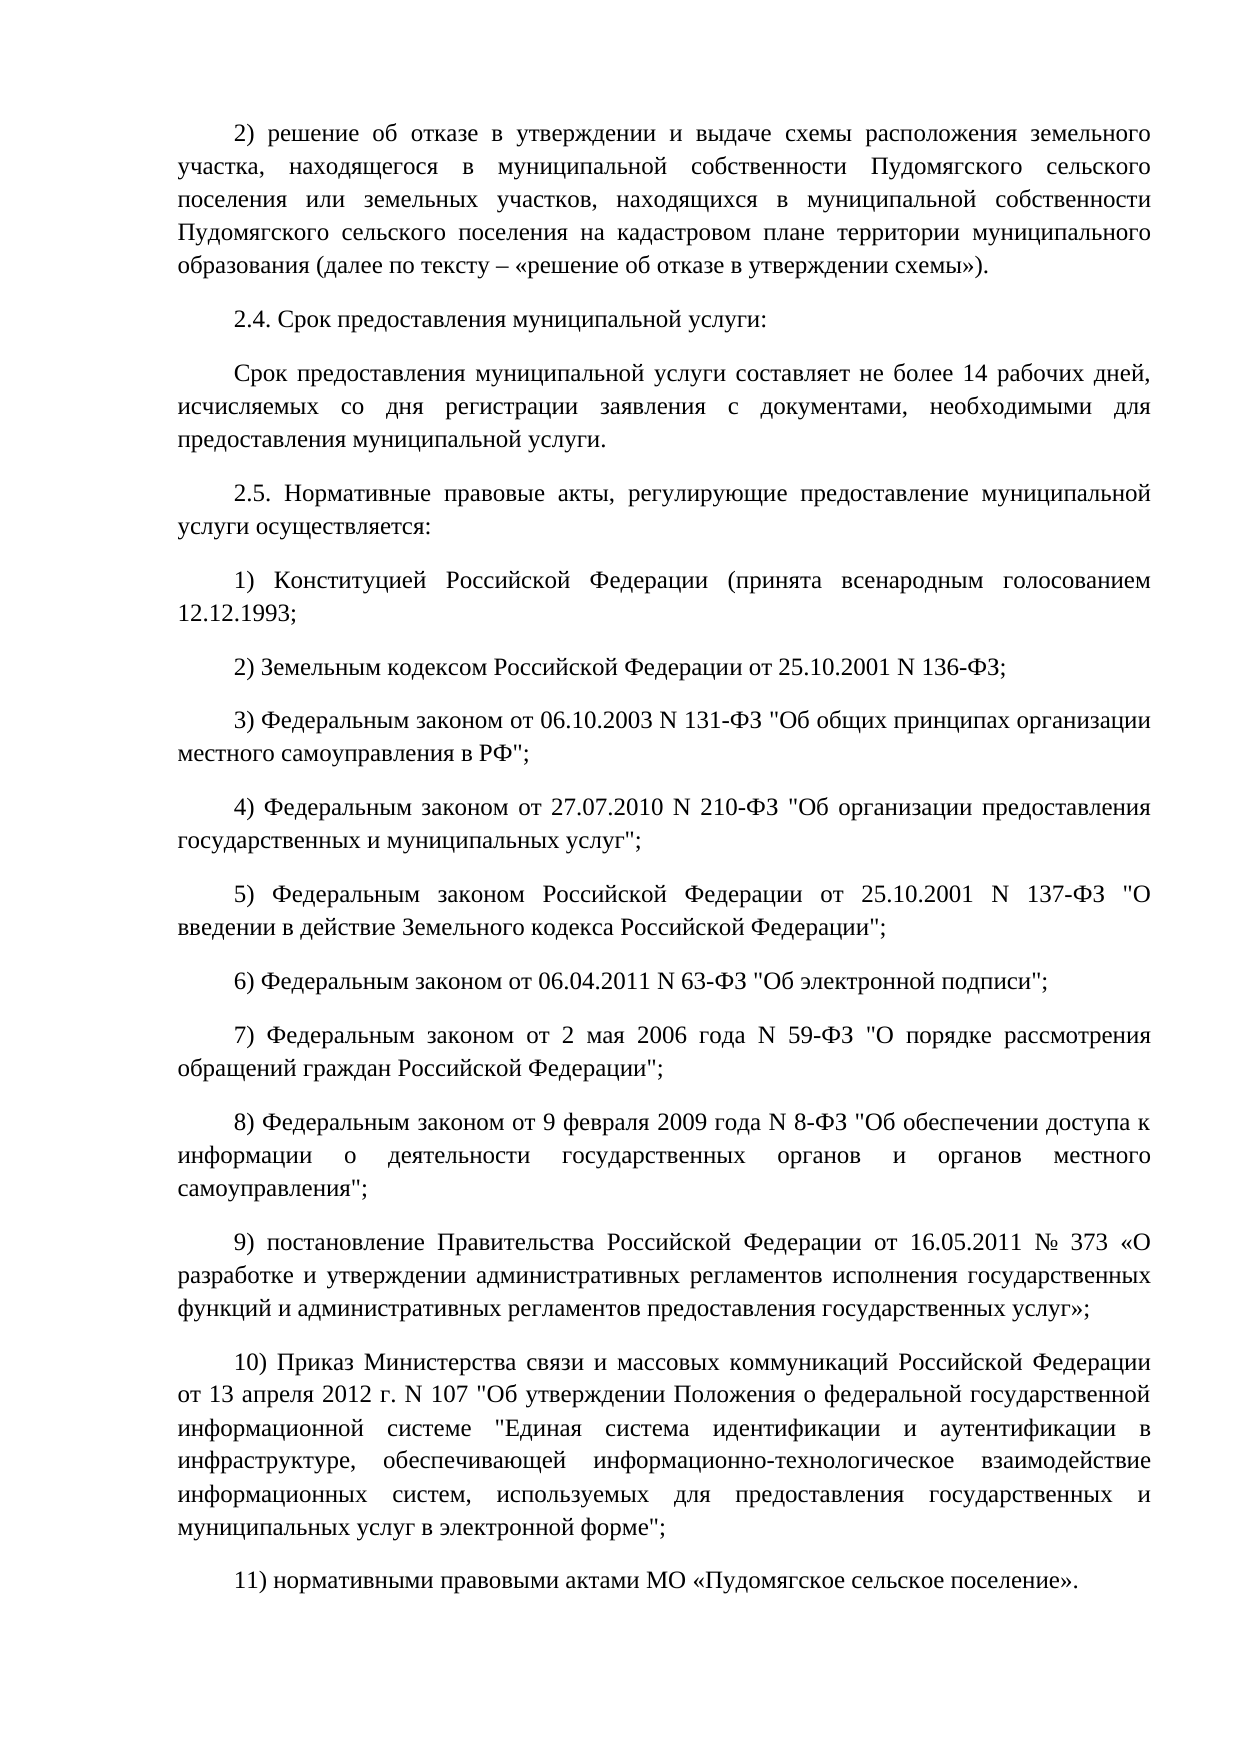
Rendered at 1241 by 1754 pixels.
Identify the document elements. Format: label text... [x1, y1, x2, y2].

text 5) Федеральным законом Российской Федерации от 25.10.2001 N 137-ФЗ "О введении в действие Земельного кодекса Российской Федерации"; [177, 879, 1152, 941]
text 11) нормативными правовыми актами МО «Пудомягское сельское поселение». [177, 1566, 1152, 1594]
text 1) Конституцией Российской Федерации (принята всенародным голосованием 12.12.1993; [177, 565, 1152, 626]
text 4) Федеральным законом от 27.07.2010 N 210-ФЗ "Об организации предоставления государственных и муниципальных услуг"; [177, 792, 1152, 854]
text 7) Федеральным законом от 2 мая 2006 года N 59-ФЗ "О порядке рассмотрения обращений граждан Российской Федерации"; [177, 1020, 1152, 1082]
text 2.5. Нормативные правовые акты, регулирующие предоставление муниципальной услуги осуществляется: [177, 478, 1152, 539]
text 3) Федеральным законом от 06.10.2003 N 131-ФЗ "Об общих принципах организации местного самоуправления в РФ"; [177, 705, 1152, 767]
text 2.4. Срок предоставления муниципальной услуги: [177, 304, 1152, 333]
text 6) Федеральным законом от 06.04.2011 N 63-ФЗ "Об электронной подписи"; [177, 966, 1152, 995]
text Срок предоставления муниципальной услуги составляет не более 14 рабочих дней, исчисляемых со дня регистрации заявления с документами, необходимыми для предоставления муниципальной услуги. [177, 358, 1152, 453]
text 2) решение об отказе в утверждении и выдаче схемы расположения земельного участка, находящегося в муниципальной собственности Пудомягского сельского поселения или земельных участков, находящихся в муниципальной собственности Пудомягского сельского поселения на кадастровом плане территории муниципального образования (далее по тексту – «решение об отказе в утверждении схемы»). [177, 118, 1152, 279]
text 9) постановление Правительства Российской Федерации от 16.05.2011 № 373 «О разработке и утверждении административных регламентов исполнения государственных функций и административных регламентов предоставления государственных услуг»; [177, 1227, 1152, 1321]
text 2) Земельным кодексом Российской Федерации от 25.10.2001 N 136-ФЗ; [177, 652, 1152, 680]
text 8) Федеральным законом от 9 февраля 2009 года N 8-ФЗ "Об обеспечении доступа к информации о деятельности государственных органов и органов местного самоуправления"; [177, 1107, 1152, 1202]
text 10) Приказ Министерства связи и массовых коммуникаций Российской Федерации от 13 апреля 2012 г. N 107 "Об утверждении Положения о федеральной государственной информационной системе "Единая система идентификации и аутентификации в инфраструктуре, обеспечивающей информационно-технологическое взаимодействие информационных систем, используемых для предоставления государственных и муниципальных услуг в электронной форме"; [177, 1347, 1152, 1540]
